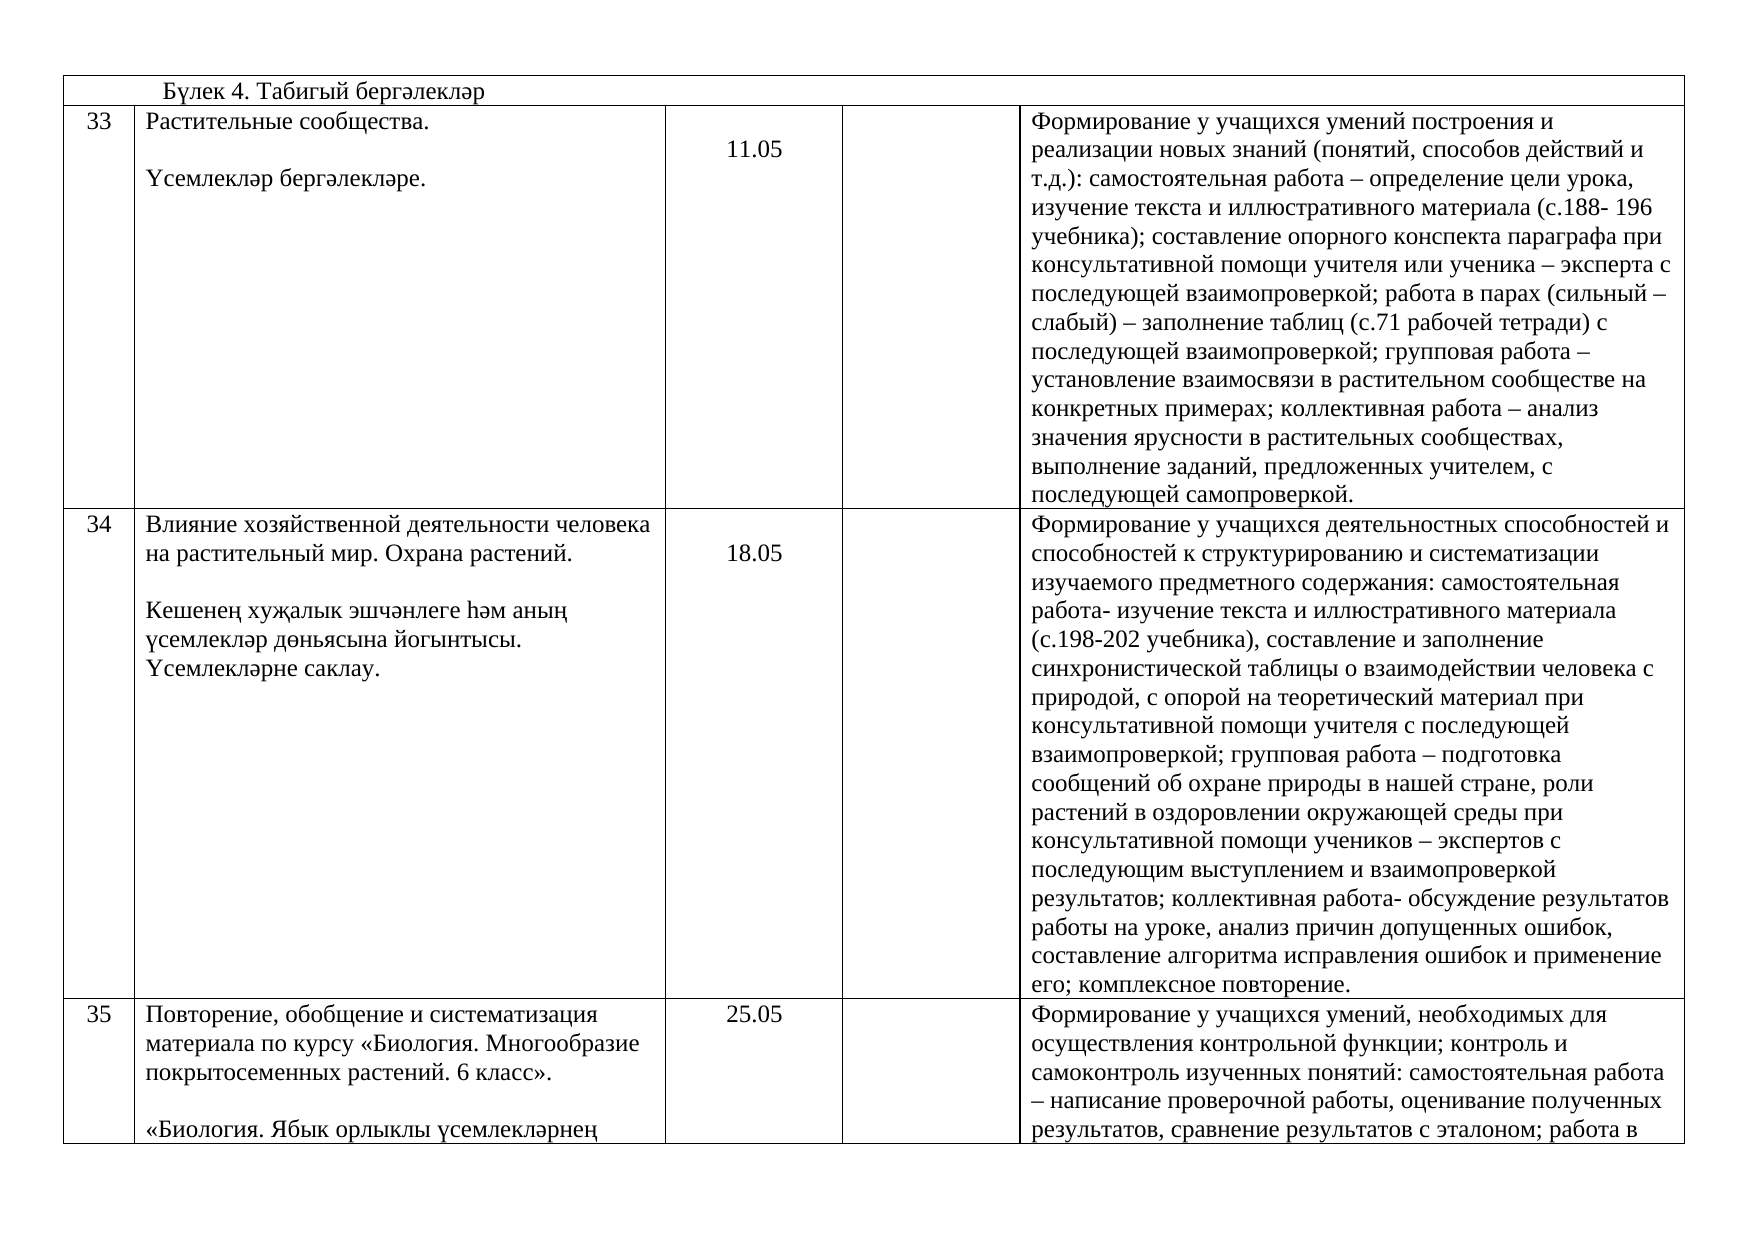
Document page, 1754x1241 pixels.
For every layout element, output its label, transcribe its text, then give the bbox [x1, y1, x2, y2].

table_cell Влияние хозяйственной деятельности человека на растительный мир. Охрана растений. Кешенең хуҗалык эшчәнлеге һәм аның үсемлекләр дөньясына йогынтысы. Үсемлекләрне саклау. [135, 509, 665, 998]
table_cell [64, 76, 1684, 105]
table_cell 25.05 [666, 999, 842, 1143]
table_cell 35 [64, 999, 134, 1143]
table_cell Формирование у учащихся деятельностных способностей и способностей к структурированию и систематизации изучаемого предметного содержания: самостоятельная работа- изучение текста и иллюстративного материала (с.198-202 учебника), составление и заполнение синхронистической таблицы о взаимодействии человека с природой, с опорой на теоретический материал при консультативной помощи учителя с последующей взаимопроверкой; групповая работа – подготовка сообщений об охране природы в нашей стране, роли растений в оздоровлении окружающей среды при консультативной помощи учеников – экспертов с последующим выступлением и взаимопроверкой результатов; коллективная работа- обсуждение результатов работы на уроке, анализ причин допущенных ошибок, составление алгоритма исправления ошибок и применение его; комплексное повторение. [1021, 509, 1684, 998]
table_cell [135, 999, 665, 1143]
table_cell 18.05 [666, 509, 842, 998]
table_cell [843, 509, 1019, 998]
table_cell [843, 106, 1019, 508]
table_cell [1021, 999, 1684, 1143]
table_cell Растительные сообщества. Үсемлекләр бергәлекләре. [135, 106, 665, 508]
table_cell 11.05 [666, 106, 842, 508]
table_cell Формирование у учащихся умений построения и реализации новых знаний (понятий, способов действий и т.д.): самостоятельная работа – определение цели урока, изучение текста и иллюстративного материала (с.188- 196 учебника); составление опорного конспекта параграфа при консультативной помощи учителя или ученика – эксперта с последующей взаимопроверкой; работа в парах (сильный – слабый) – заполнение таблиц (с.71 рабочей тетради) с последующей взаимопроверкой; групповая работа – установление взаимосвязи в растительном сообществе на конкретных примерах; коллективная работа – анализ значения ярусности в растительных сообществах, выполнение заданий, предложенных учителем, с последующей самопроверкой. [1021, 106, 1684, 508]
table_cell 33 [64, 106, 134, 508]
table_cell 34 [64, 509, 134, 998]
table_cell [843, 999, 1019, 1143]
